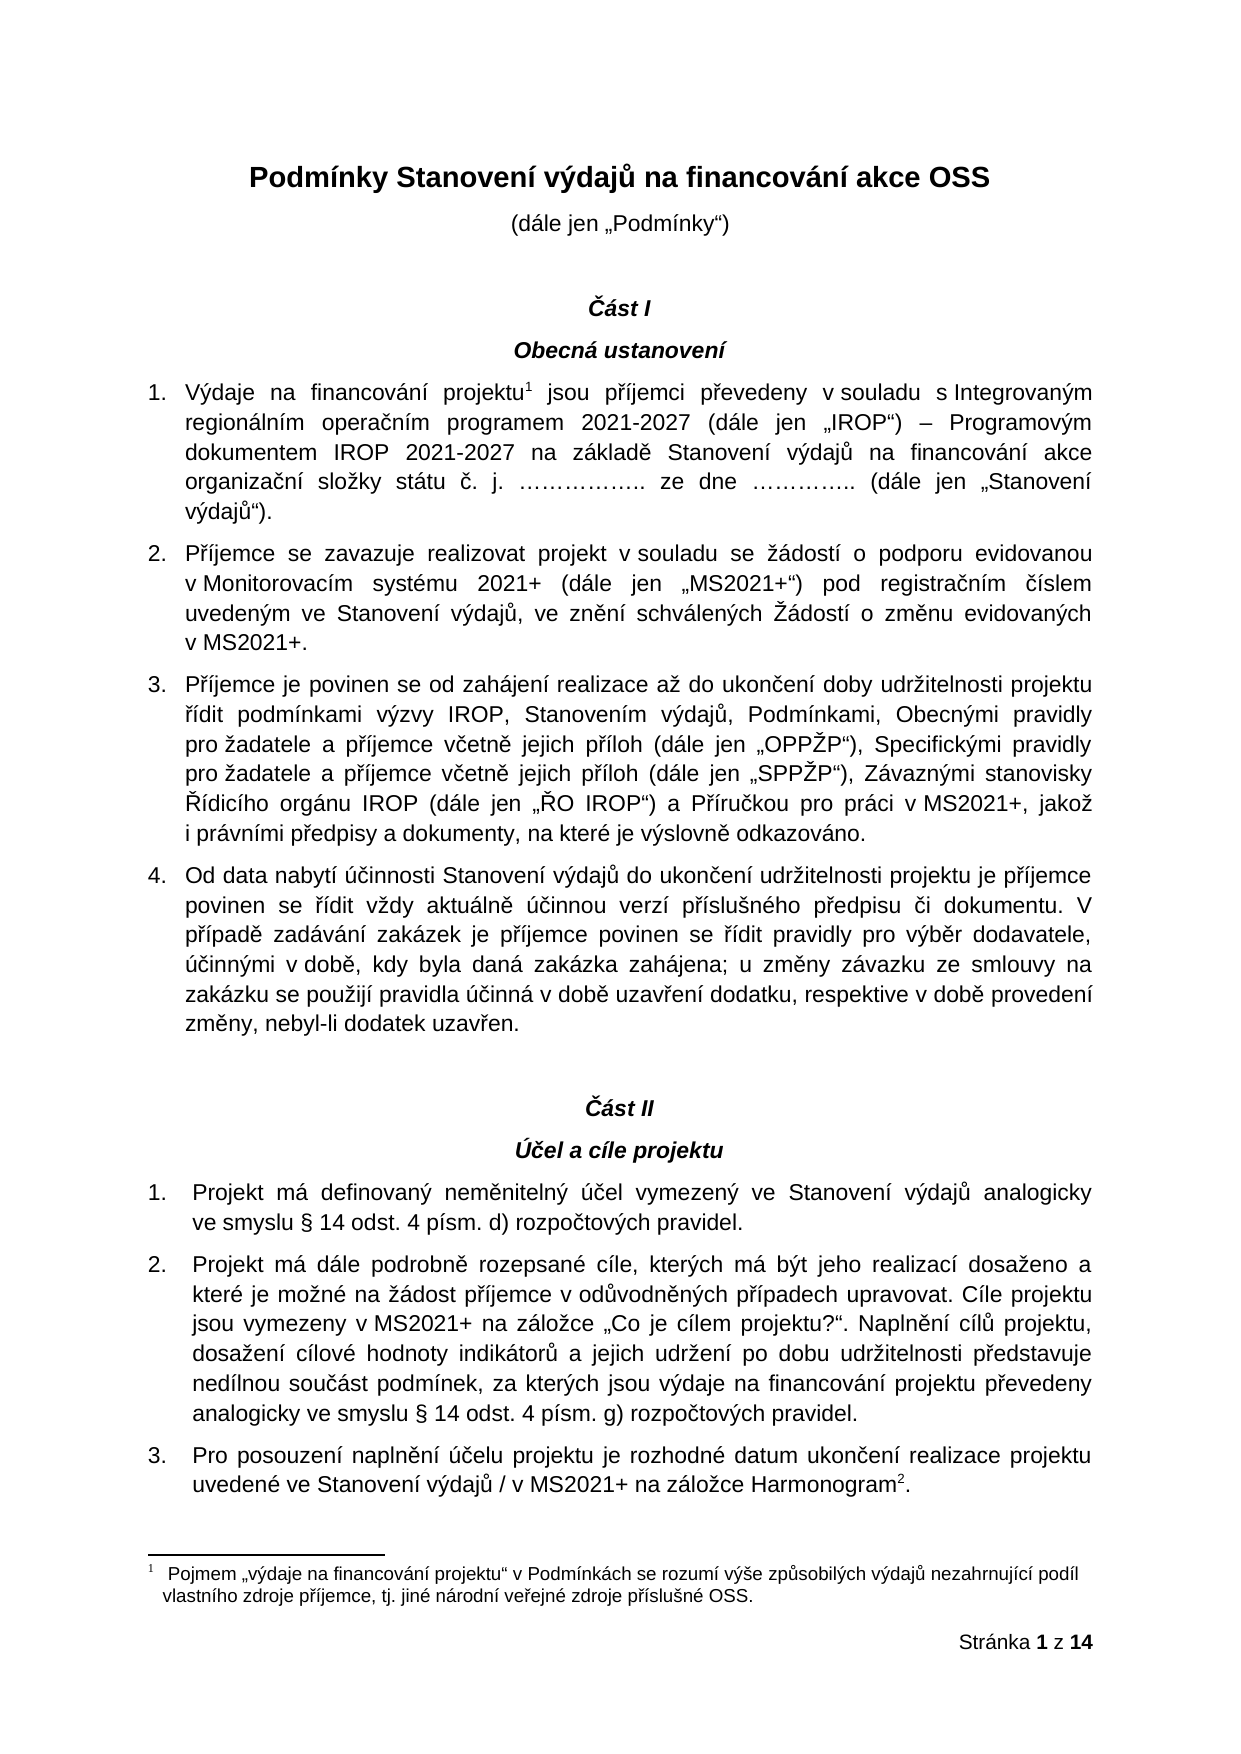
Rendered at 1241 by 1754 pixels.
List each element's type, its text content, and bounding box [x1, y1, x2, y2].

list Od data nabytí účinnosti Stanovení výdajů do ukončení udržitelnosti projektu je příjemce povinen se řídit vždy aktuálně účinnou verzí příslušného předpisu či dokumentu. V případě zadávání zakázek je příjemce povinen se řídit pravidly pro výběr dodavatele, účinnými v době, kdy byla daná zakázka zahájena; u změny závazku ze smlouvy na zakázku se použijí pravidla účinná v době uzavření dodatku, respektive v době provedení změny, nebyl-li dodatek uzavřen. [148, 862, 1093, 1037]
text (dále jen „Podmínky“) [148, 210, 1093, 237]
list Výdaje na financování projektu jsou příjemci převedeny v souladu s Integrovaným regionálním operačním programem 2021-2027 (dále jen „IROP“) – Programovým dokumentem IROP 2021-2027 na základě Stanovení výdajů na financování akce organizační složky státu č. j. …………….. ze dne ………….. (dále jen „Stanovení výdajů“). [148, 379, 1093, 524]
subtitle Část II [148, 1095, 1093, 1121]
list Příjemce je povinen se od zahájení realizace až do ukončení doby udržitelnosti projektu řídit podmínkami výzvy IROP, Stanovením výdajů, Podmínkami, Obecnými pravidly pro žadatele a příjemce včetně jejich příloh (dále jen „OPPŽP“), Specifickými pravidly pro žadatele a příjemce včetně jejich příloh (dále jen „SPPŽP“), Závaznými stanovisky Řídicího orgánu IROP (dále jen „ŘO IROP“) a Příručkou pro práci v MS2021+, jakož i právními předpisy a dokumenty, na které je výslovně odkazováno. [148, 671, 1093, 846]
list Pro posouzení naplnění účelu projektu je rozhodné datum ukončení realizace projektu uvedené ve Stanovení výdajů / v MS2021+ na záložce Harmonogram. [148, 1442, 1093, 1498]
list Příjemce se zavazuje realizovat projekt v souladu se žádostí o podporu evidovanou v Monitorovacím systému 2021+ (dále jen „MS2021+“) pod registračním číslem uvedeným ve Stanovení výdajů, ve znění schválených Žádostí o změnu evidovaných v MS2021+. [148, 540, 1093, 656]
text Podmínky Stanovení výdajů na financování akce OSS [148, 160, 1093, 194]
list Projekt má definovaný neměnitelný účel vymezený ve Stanovení výdajů analogicky ve smyslu § 14 odst. 4 písm. d) rozpočtových pravidel. [148, 1179, 1093, 1235]
text Účel a cíle projektu [148, 1137, 1093, 1163]
subtitle Část I [148, 295, 1093, 321]
subtitle Obecná ustanovení [148, 337, 1093, 363]
list Projekt má dále podrobně rozepsané cíle, kterých má být jeho realizací dosaženo a které je možné na žádost příjemce v odůvodněných případech upravovat. Cíle projektu jsou vymezeny v MS2021+ na záložce „Co je cílem projektu?“. Naplnění cílů projektu, dosažení cílové hodnoty indikátorů a jejich udržení po dobu udržitelnosti představuje nedílnou součást podmínek, za kterých jsou výdaje na financování projektu převedeny analogicky ve smyslu § 14 odst. 4 písm. g) rozpočtových pravidel. [148, 1251, 1093, 1426]
